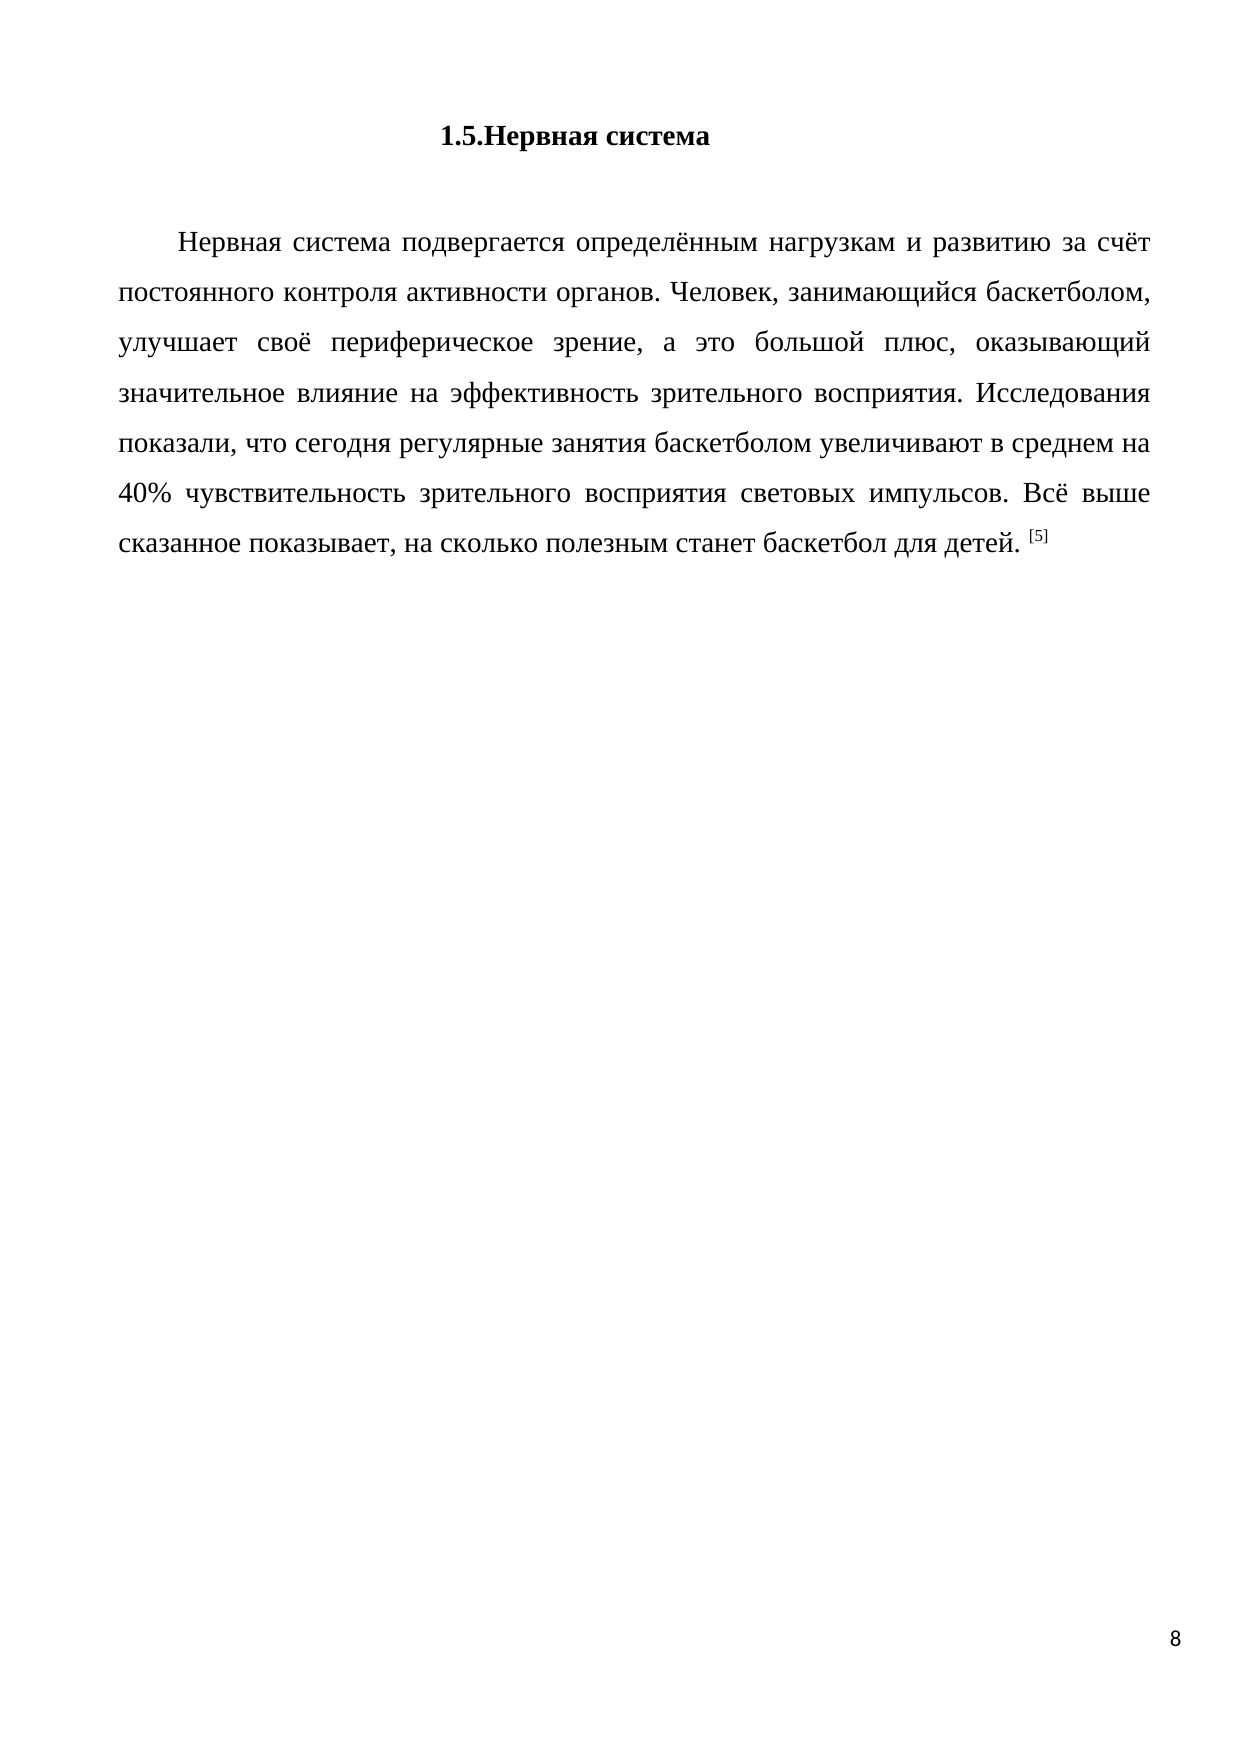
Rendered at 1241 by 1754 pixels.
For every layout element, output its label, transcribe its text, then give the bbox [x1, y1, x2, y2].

text Нервная система подвергается определённым нагрузкам и развитию за счёт постоянного контроля активности органов. Человек, занимающийся баскетболом, улучшает своё периферическое зрение, а это большой плюс, оказывающий значительное влияние на эффективность зрительного восприятия. Исследования показали, что сегодня регулярные занятия баскетболом увеличивают в среднем на 40% чувствительность зрительного восприятия световых импульсов. Всё выше сказанное показывает, на сколько полезным станет баскетбол для детей. [5] [118, 224, 1152, 559]
text 1.5.Нервная система [177, 118, 1181, 152]
